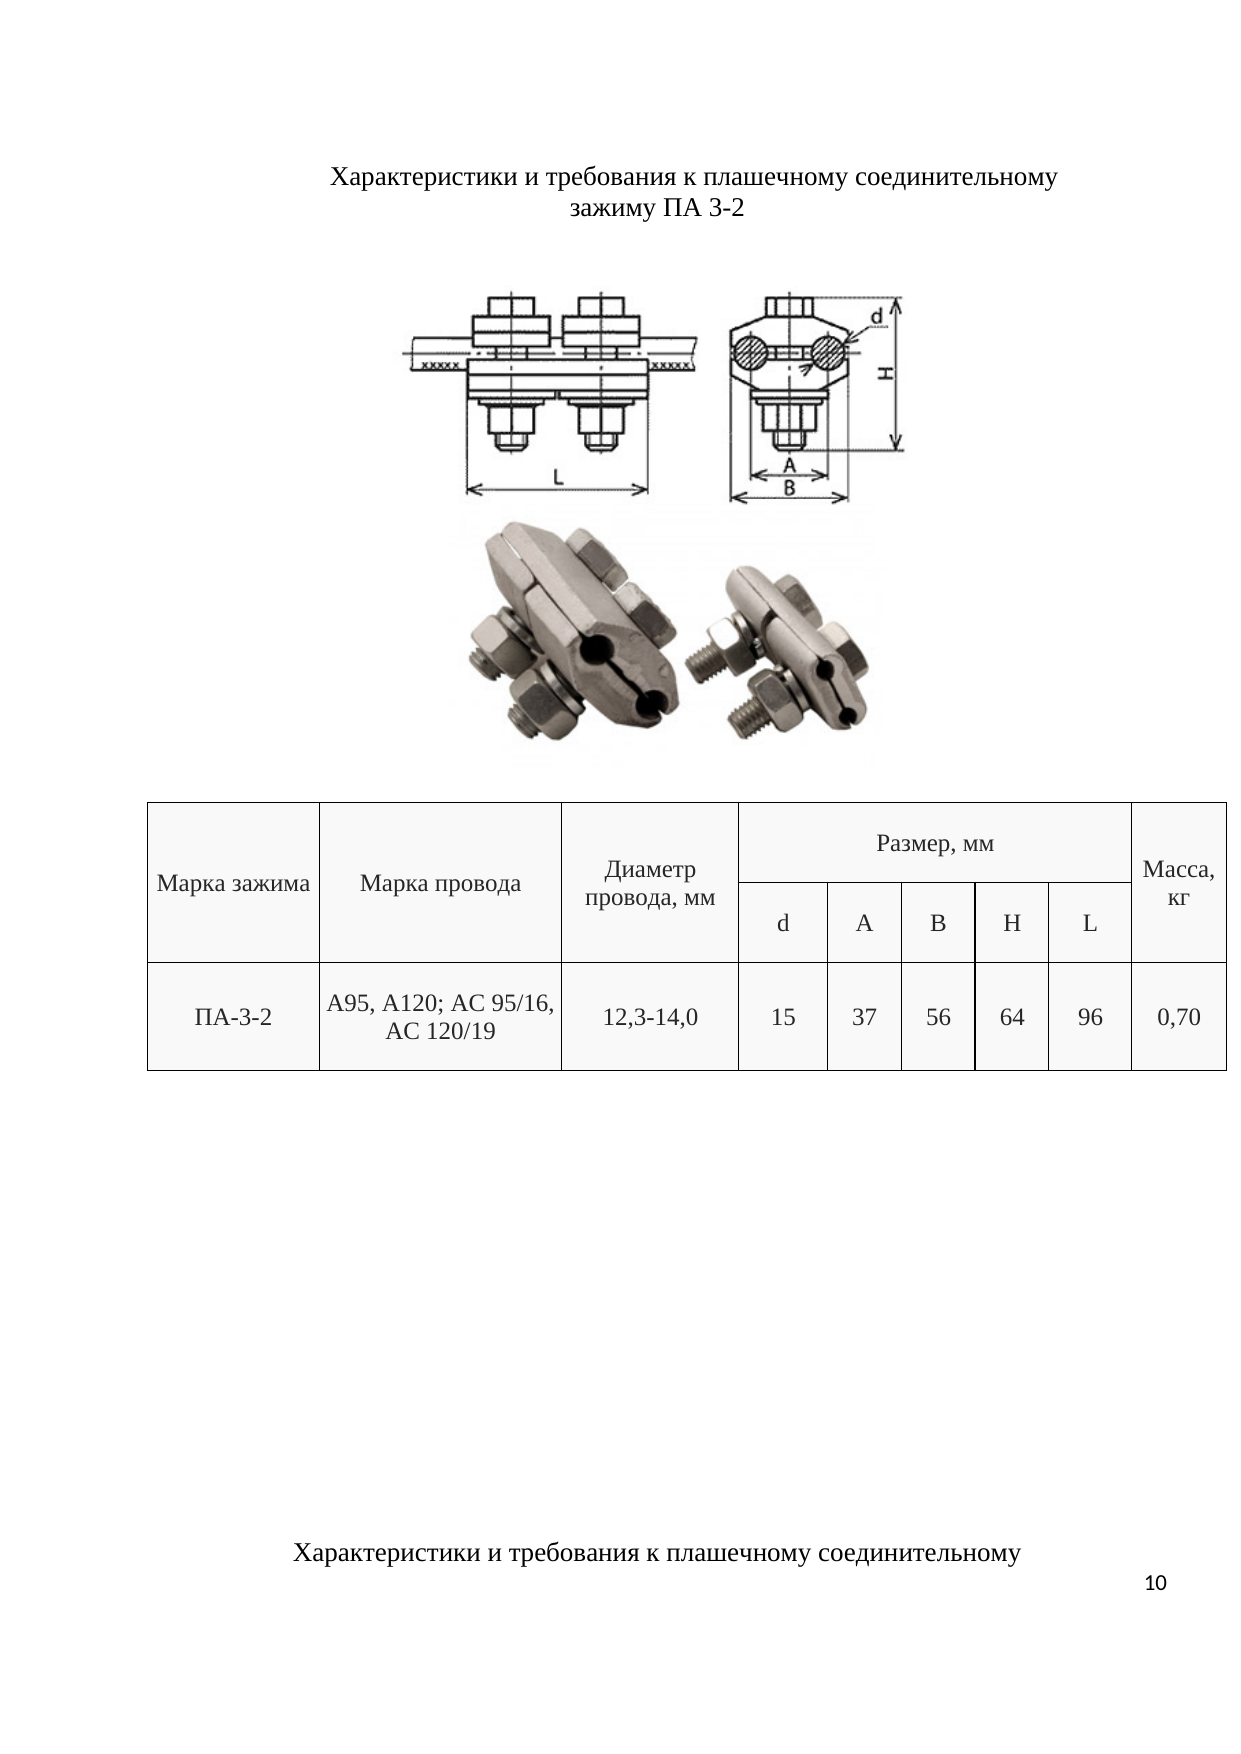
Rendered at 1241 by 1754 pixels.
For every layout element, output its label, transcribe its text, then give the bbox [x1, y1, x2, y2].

table_header Марка зажима [148, 803, 319, 962]
table_cell 0,70 [1132, 963, 1226, 1070]
table_cell d [739, 883, 827, 962]
table_cell H [976, 883, 1048, 962]
table_cell A [828, 883, 901, 962]
table_header Размер, мм [739, 803, 1131, 882]
table_cell L [1049, 883, 1131, 962]
table_cell ПА-3-2 [148, 963, 319, 1070]
table_cell 64 [976, 963, 1048, 1070]
text зажиму ПА 3-2 [148, 191, 1167, 222]
table_cell 12,3-14,0 [562, 963, 738, 1070]
table_cell 96 [1049, 963, 1131, 1070]
table_cell А95, А120; АС 95/16, АС 120/19 [320, 963, 561, 1070]
text Характеристики и требования к плашечному соединительному [148, 1536, 1167, 1567]
table_cell B [902, 883, 974, 962]
picture [361, 253, 954, 771]
table_cell 56 [902, 963, 974, 1070]
table_cell 37 [828, 963, 901, 1070]
table_cell 15 [739, 963, 827, 1070]
text Характеристики и требования к плашечному соединительному [148, 160, 1167, 191]
table_header Масса, кг [1132, 803, 1226, 962]
table_header Марка провода [320, 803, 561, 962]
table_header Диаметр провода, мм [562, 803, 738, 962]
